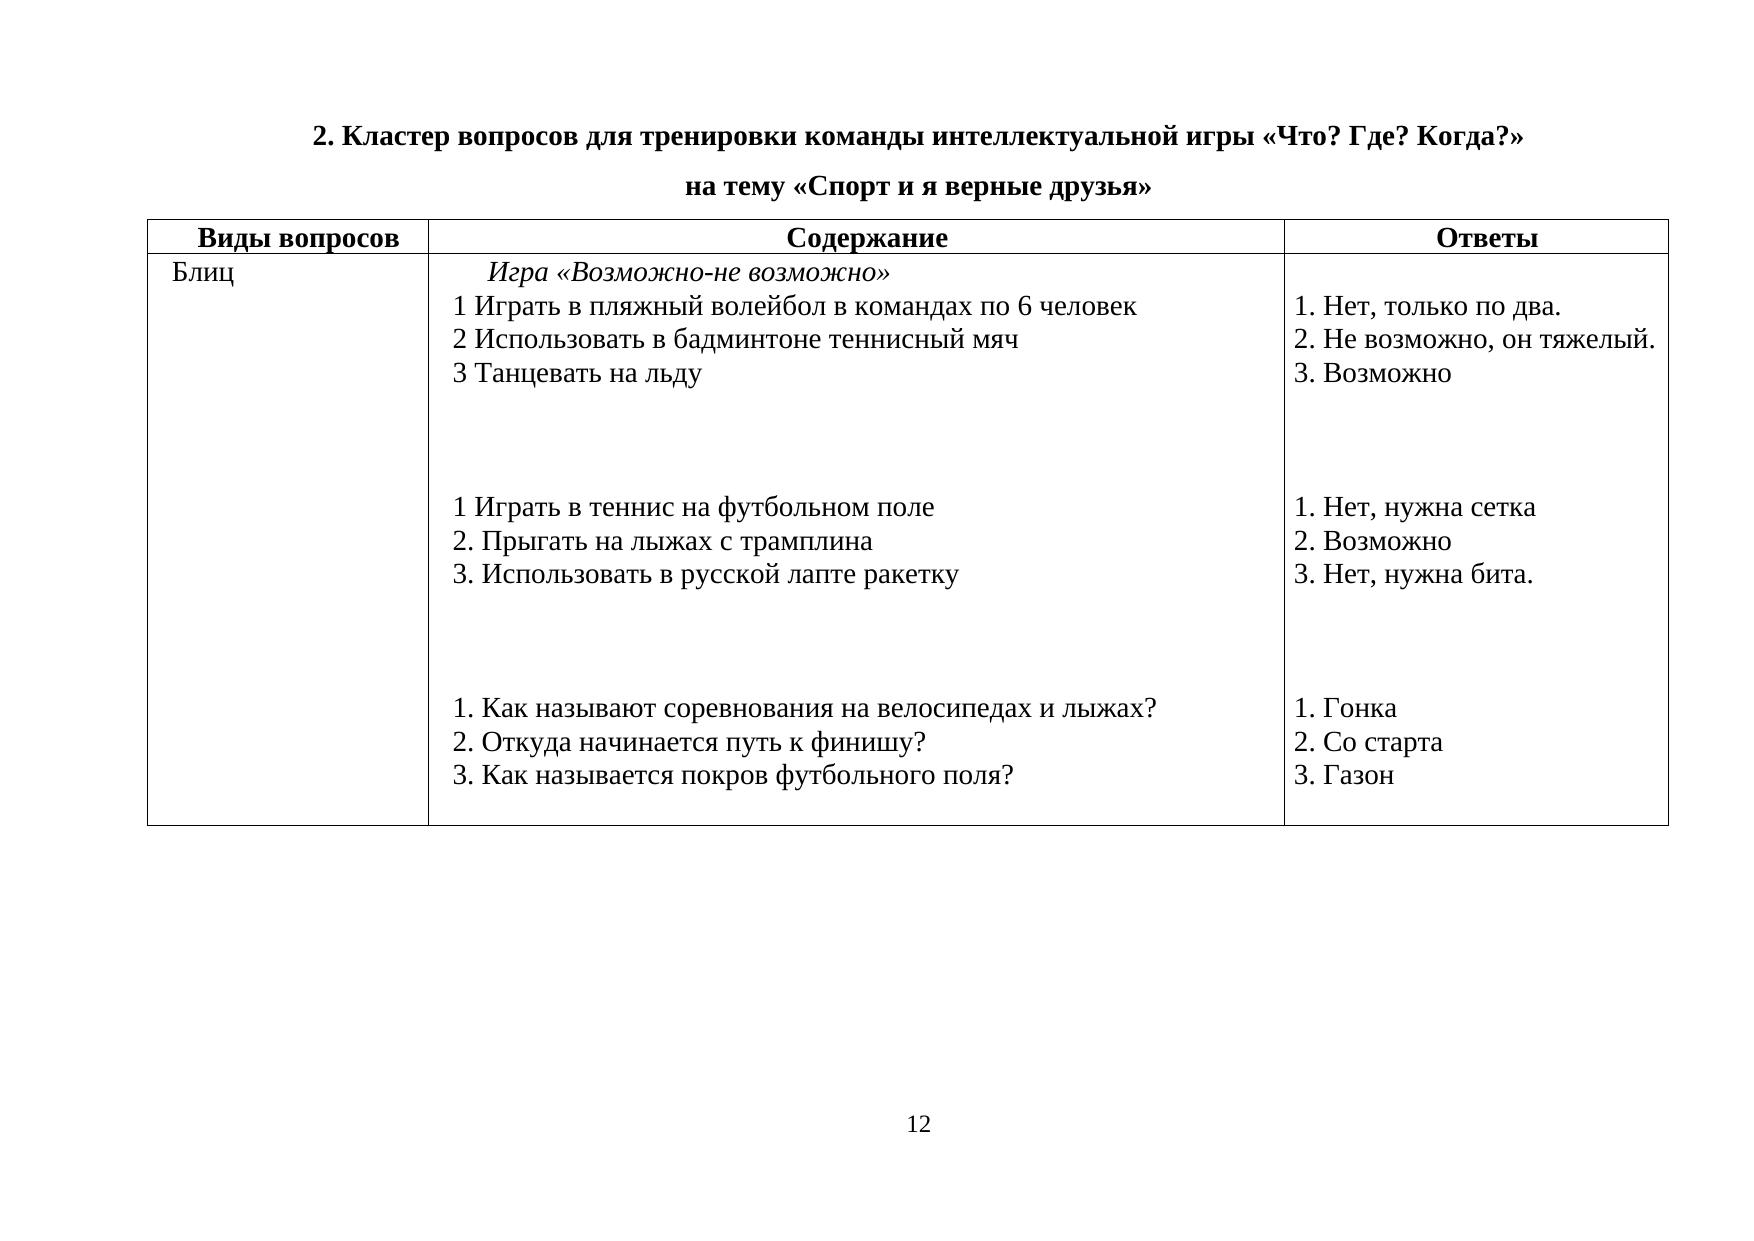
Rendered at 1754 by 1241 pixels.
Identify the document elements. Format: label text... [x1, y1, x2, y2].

table_cell 1. Нет, только по два. 2. Не возможно, он тяжелый. 3. Возможно 1. Нет, нужна сетка 2. Возможно 3. Нет, нужна бита. 1. Гонка 2. Со старта 3. Газон [1285, 254, 1668, 824]
table_cell Блиц [148, 254, 428, 824]
table_header Ответы [1285, 220, 1668, 253]
text 2. Кластер вопросов для тренировки команды интеллектуальной игры «Что? Где? Когда?» [118, 118, 1644, 152]
text на тему «Спорт и я верные друзья» [118, 168, 1644, 202]
table_header Содержание [429, 220, 1284, 253]
table_cell Игра «Возможно-не возможно» 1 Играть в пляжный волейбол в командах по 6 человек 2 Использовать в бадминтоне теннисный мяч 3 Танцевать на льду 1 Играть в теннис на футбольном поле 2. Прыгать на лыжах с трамплина 3. Использовать в русской лапте ракетку 1. Как называют соревнования на велосипедах и лыжах? 2. Откуда начинается путь к финишу? 3. Как называется покров футбольного поля? [429, 254, 1284, 824]
table_header Виды вопросов [148, 220, 428, 253]
